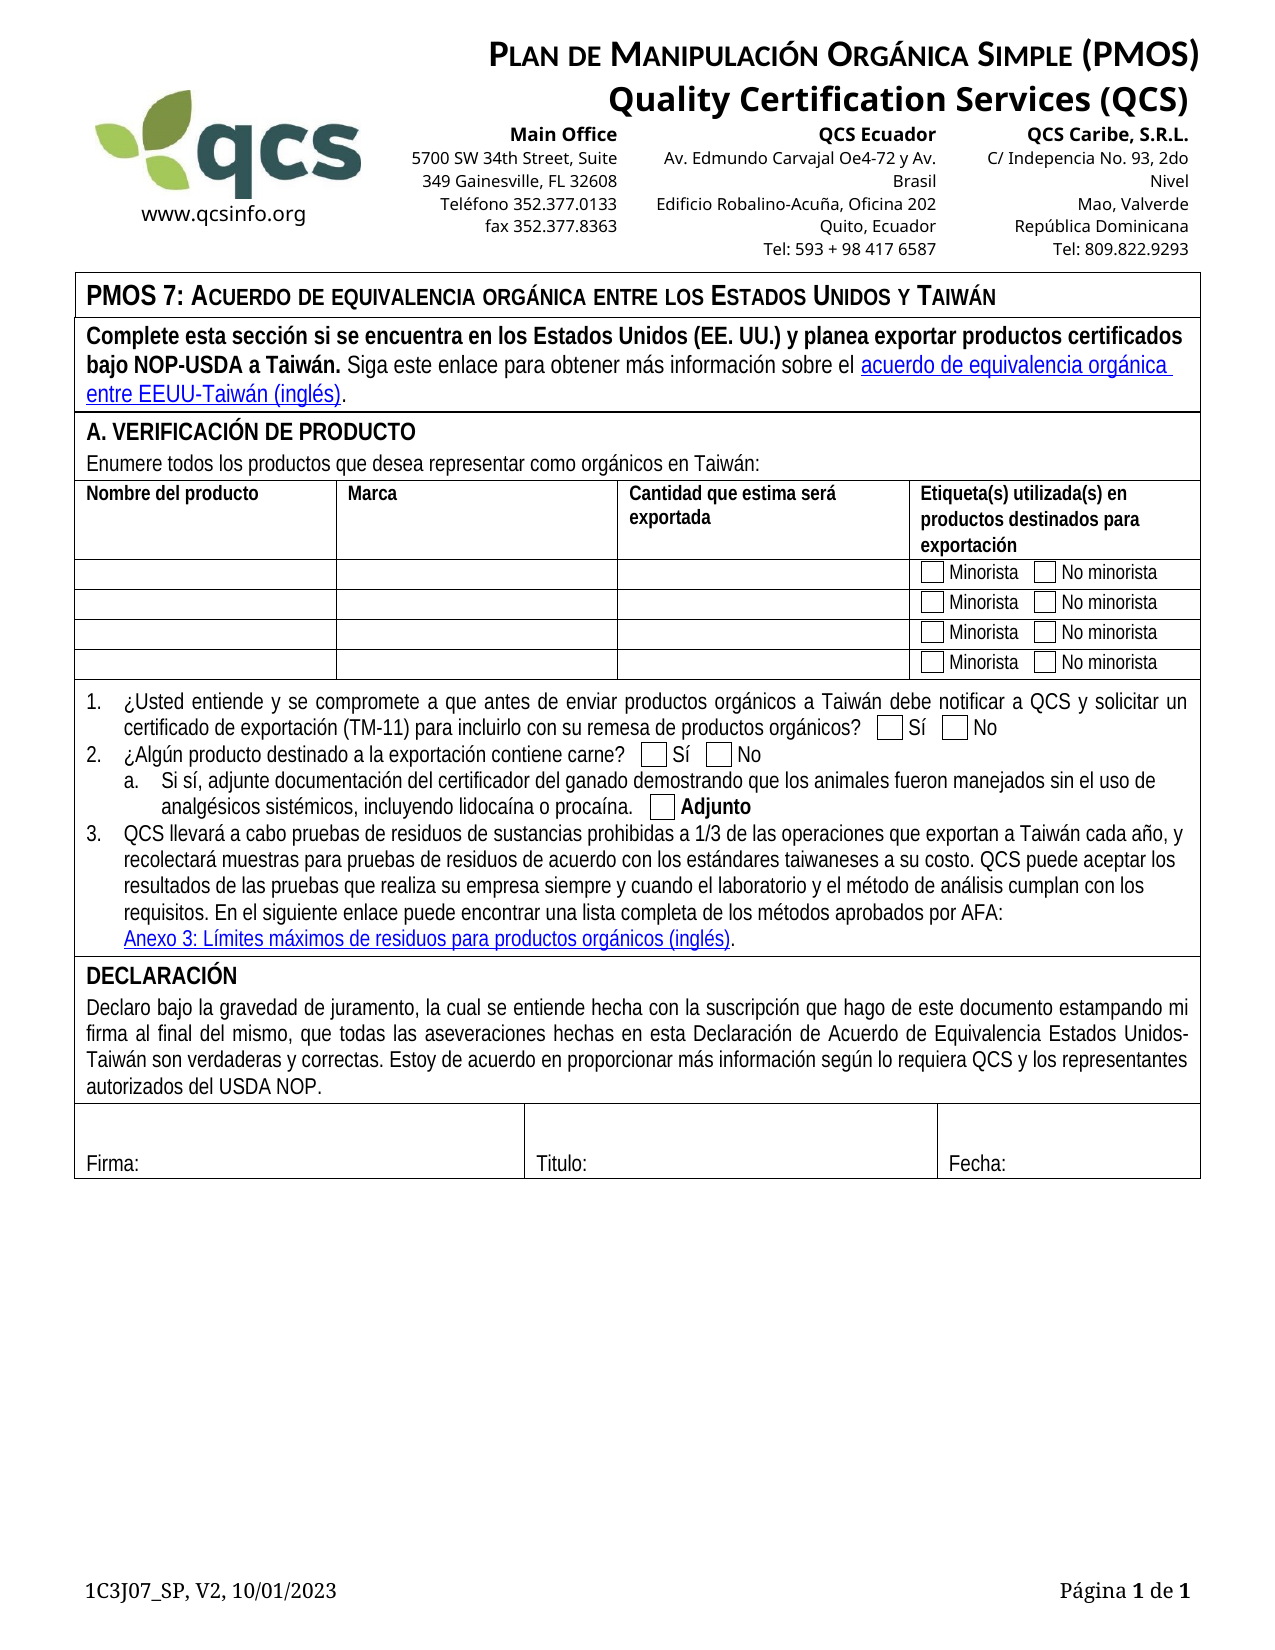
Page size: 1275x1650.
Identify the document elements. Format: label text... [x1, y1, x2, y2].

table_cell A. VERIFICACIÓN DE PRODUCTO Enumere todos los productos que desea representar como orgánicos en Taiwán: [75, 413, 1200, 480]
table_cell [618, 620, 909, 648]
table_cell DECLARACIÓN Declaro bajo la gravedad de juramento, la cual se entiende hecha con la suscripción que hago de este documento estampando mi firma al final del mismo, que todas las aseveraciones hechas en esta Declaración de Acuerdo de Equivalencia Estados Unidos-Taiwán son verdaderas y correctas. Estoy de acuerdo en proporcionar más información según lo requiera QCS y los representantes autorizados del USDA NOP. [75, 957, 1200, 1103]
table_cell Firma: [75, 1104, 524, 1178]
table_cell [337, 650, 617, 678]
picture [95, 90, 361, 199]
table_cell Marca [337, 481, 617, 558]
table_cell Etiqueta(s) utilizada(s) en productos destinados para exportación [910, 481, 1200, 558]
table_cell Minorista No minorista [910, 590, 1200, 618]
table_cell Titulo: [525, 1104, 937, 1178]
table_cell [618, 560, 909, 588]
table_header PMOS 7: Acuerdo de equivalencia orgánica entre los Estados Unidos y Taiwán [76, 273, 1200, 317]
table_cell [337, 560, 617, 588]
table_cell [618, 650, 909, 678]
table_cell [75, 650, 336, 678]
table_cell Complete esta sección si se encuentra en los Estados Unidos (EE. UU.) y planea exportar productos certificados bajo NOP-USDA a Taiwán. Siga este enlace para obtener más información sobre el acuerdo de equivalencia orgánica entre EEUU-Taiwán (inglés). [75, 318, 1200, 411]
table_cell Cantidad que estima será exportada [618, 481, 909, 558]
table_cell Minorista No minorista [910, 620, 1200, 648]
table_cell [618, 590, 909, 618]
table_cell [75, 620, 336, 648]
table_cell Fecha: [938, 1104, 1200, 1178]
table_cell [75, 560, 336, 588]
table_cell Minorista No minorista [910, 650, 1200, 678]
table_cell [337, 620, 617, 648]
table_cell Minorista No minorista [910, 560, 1200, 588]
table_cell Nombre del producto [75, 481, 336, 558]
table_cell [337, 590, 617, 618]
table_cell ¿Usted entiende y se compromete a que antes de enviar productos orgánicos a Taiwán debe notificar a QCS y solicitar un certificado de exportación (TM-11) para incluirlo con su remesa de productos orgánicos? Sí No ¿Algún producto destinado a la exportación contiene carne? Sí No Si sí, adjunte documentación del certificador del ganado demostrando que los animales fueron manejados sin el uso de analgésicos sistémicos, incluyendo lidocaína o procaína. Adjunto QCS llevará a cabo pruebas de residuos de sustancias prohibidas a 1/3 de las operaciones que exportan a Taiwán cada año, y recolectará muestras para pruebas de residuos de acuerdo con los estándares taiwaneses a su costo. QCS puede aceptar los resultados de las pruebas que realiza su empresa siempre y cuando el laboratorio y el método de análisis cumplan con los requisitos. En el siguiente enlace puede encontrar una lista completa de los métodos aprobados por AFA: Anexo 3: Límites máximos de residuos para productos orgánicos (inglés). [75, 680, 1200, 956]
table_cell [75, 590, 336, 618]
